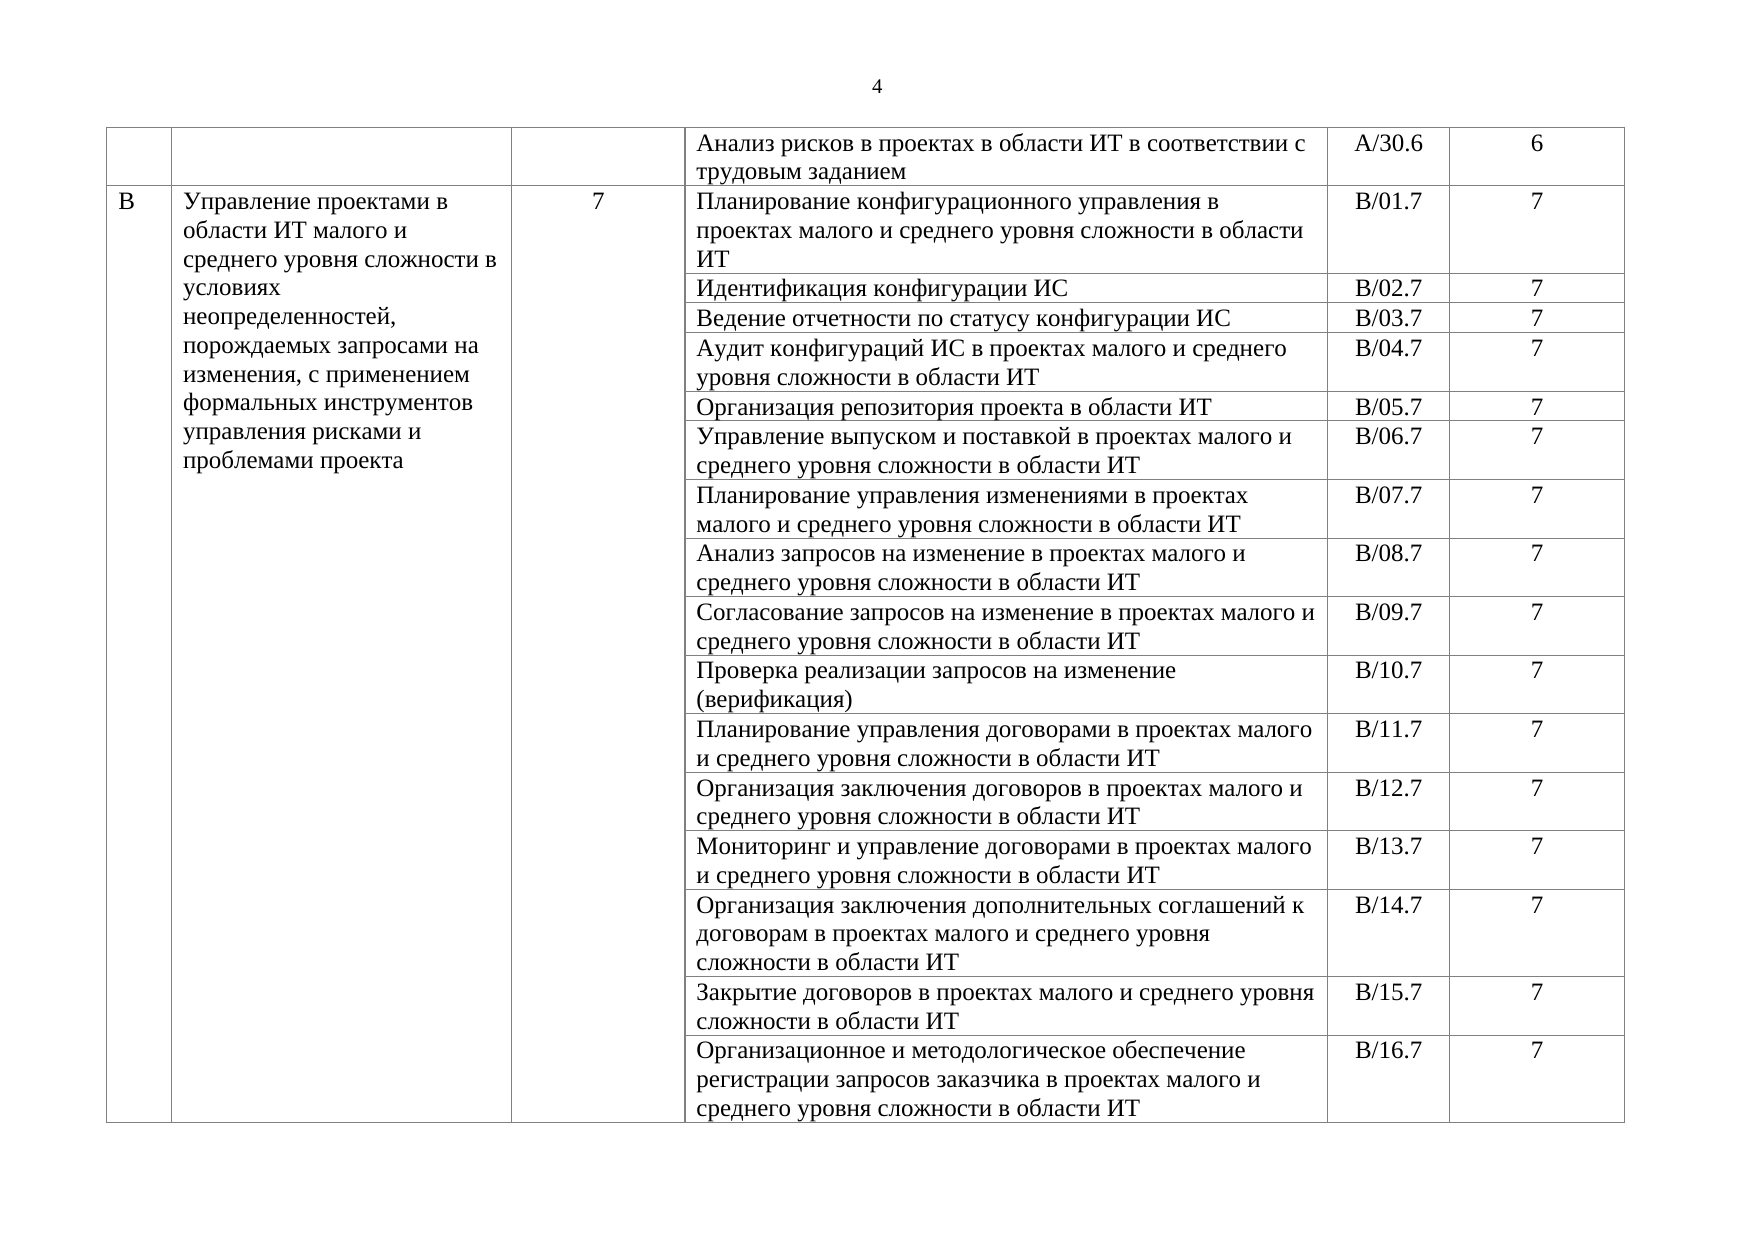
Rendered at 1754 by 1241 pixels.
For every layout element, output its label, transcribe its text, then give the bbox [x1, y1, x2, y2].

table_cell Организационное и методологическое обеспечение регистрации запросов заказчика в проектах малого и среднего уровня сложности в области ИТ [686, 1036, 1327, 1122]
table_cell В/07.7 [1328, 480, 1449, 537]
table_cell Организация заключения договоров в проектах малого и среднего уровня сложности в области ИТ [686, 773, 1327, 830]
table_cell Организация репозитория проекта в области ИТ [686, 392, 1327, 420]
table_cell Планирование управления изменениями в проектах малого и среднего уровня сложности в области ИТ [686, 480, 1327, 537]
table_cell 7 [1450, 333, 1624, 391]
table_cell В/02.7 [1328, 274, 1449, 302]
table_cell В/09.7 [1328, 597, 1449, 654]
table_cell В/06.7 [1328, 421, 1449, 479]
table_cell 7 [1450, 421, 1624, 479]
table_cell А/30.6 [1328, 128, 1449, 185]
table_cell 7 [1450, 392, 1624, 420]
table_cell Согласование запросов на изменение в проектах малого и среднего уровня сложности в области ИТ [686, 597, 1327, 654]
table_cell 7 [1450, 274, 1624, 302]
table_cell Аудит конфигураций ИС в проектах малого и среднего уровня сложности в области ИТ [686, 333, 1327, 391]
table_cell 7 [1450, 714, 1624, 772]
table_cell 7 [1450, 773, 1624, 830]
table_cell В/08.7 [1328, 539, 1449, 596]
table_cell Анализ запросов на изменение в проектах малого и среднего уровня сложности в области ИТ [686, 539, 1327, 596]
table_cell Организация заключения дополнительных соглашений к договорам в проектах малого и среднего уровня сложности в области ИТ [686, 890, 1327, 976]
table_cell B [107, 186, 171, 1122]
table_cell 7 [1450, 597, 1624, 654]
table_cell Планирование управления договорами в проектах малого и среднего уровня сложности в области ИТ [686, 714, 1327, 772]
table_cell Управление проектами в области ИТ малого и среднего уровня сложности в условиях неопределенностей, порождаемых запросами на изменения, с применением формальных инструментов управления рисками и проблемами проекта [172, 186, 511, 1122]
table_cell В/10.7 [1328, 656, 1449, 713]
table_cell Ведение отчетности по статусу конфигурации ИС [686, 303, 1327, 332]
table_cell Планирование конфигурационного управления в проектах малого и среднего уровня сложности в области ИТ [686, 186, 1327, 272]
table_cell 7 [1450, 890, 1624, 976]
table_cell Идентификация конфигурации ИС [686, 274, 1327, 302]
table_cell Мониторинг и управление договорами в проектах малого и среднего уровня сложности в области ИТ [686, 831, 1327, 889]
table_cell В/04.7 [1328, 333, 1449, 391]
table_cell 7 [1450, 186, 1624, 272]
table_cell 7 [1450, 539, 1624, 596]
table_cell В/01.7 [1328, 186, 1449, 272]
table_cell 7 [1450, 977, 1624, 1034]
table_cell В/03.7 [1328, 303, 1449, 332]
table_cell Управление выпуском и поставкой в проектах малого и среднего уровня сложности в области ИТ [686, 421, 1327, 479]
table_cell 7 [1450, 656, 1624, 713]
table_cell 7 [1450, 303, 1624, 332]
table_cell В/05.7 [1328, 392, 1449, 420]
table_cell 7 [1450, 480, 1624, 537]
table_cell Проверка реализации запросов на изменение (верификация) [686, 656, 1327, 713]
table_cell Закрытие договоров в проектах малого и среднего уровня сложности в области ИТ [686, 977, 1327, 1034]
table_cell В/13.7 [1328, 831, 1449, 889]
table_cell 6 [1450, 128, 1624, 185]
table_cell В/12.7 [1328, 773, 1449, 830]
table_cell Анализ рисков в проектах в области ИТ в соответствии с трудовым заданием [686, 128, 1327, 185]
table_cell В/14.7 [1328, 890, 1449, 976]
table_cell 7 [1450, 831, 1624, 889]
table_cell В/16.7 [1328, 1036, 1449, 1122]
table_cell 7 [1450, 1036, 1624, 1122]
table_cell В/15.7 [1328, 977, 1449, 1034]
table_cell 7 [512, 186, 684, 1122]
table_cell В/11.7 [1328, 714, 1449, 772]
